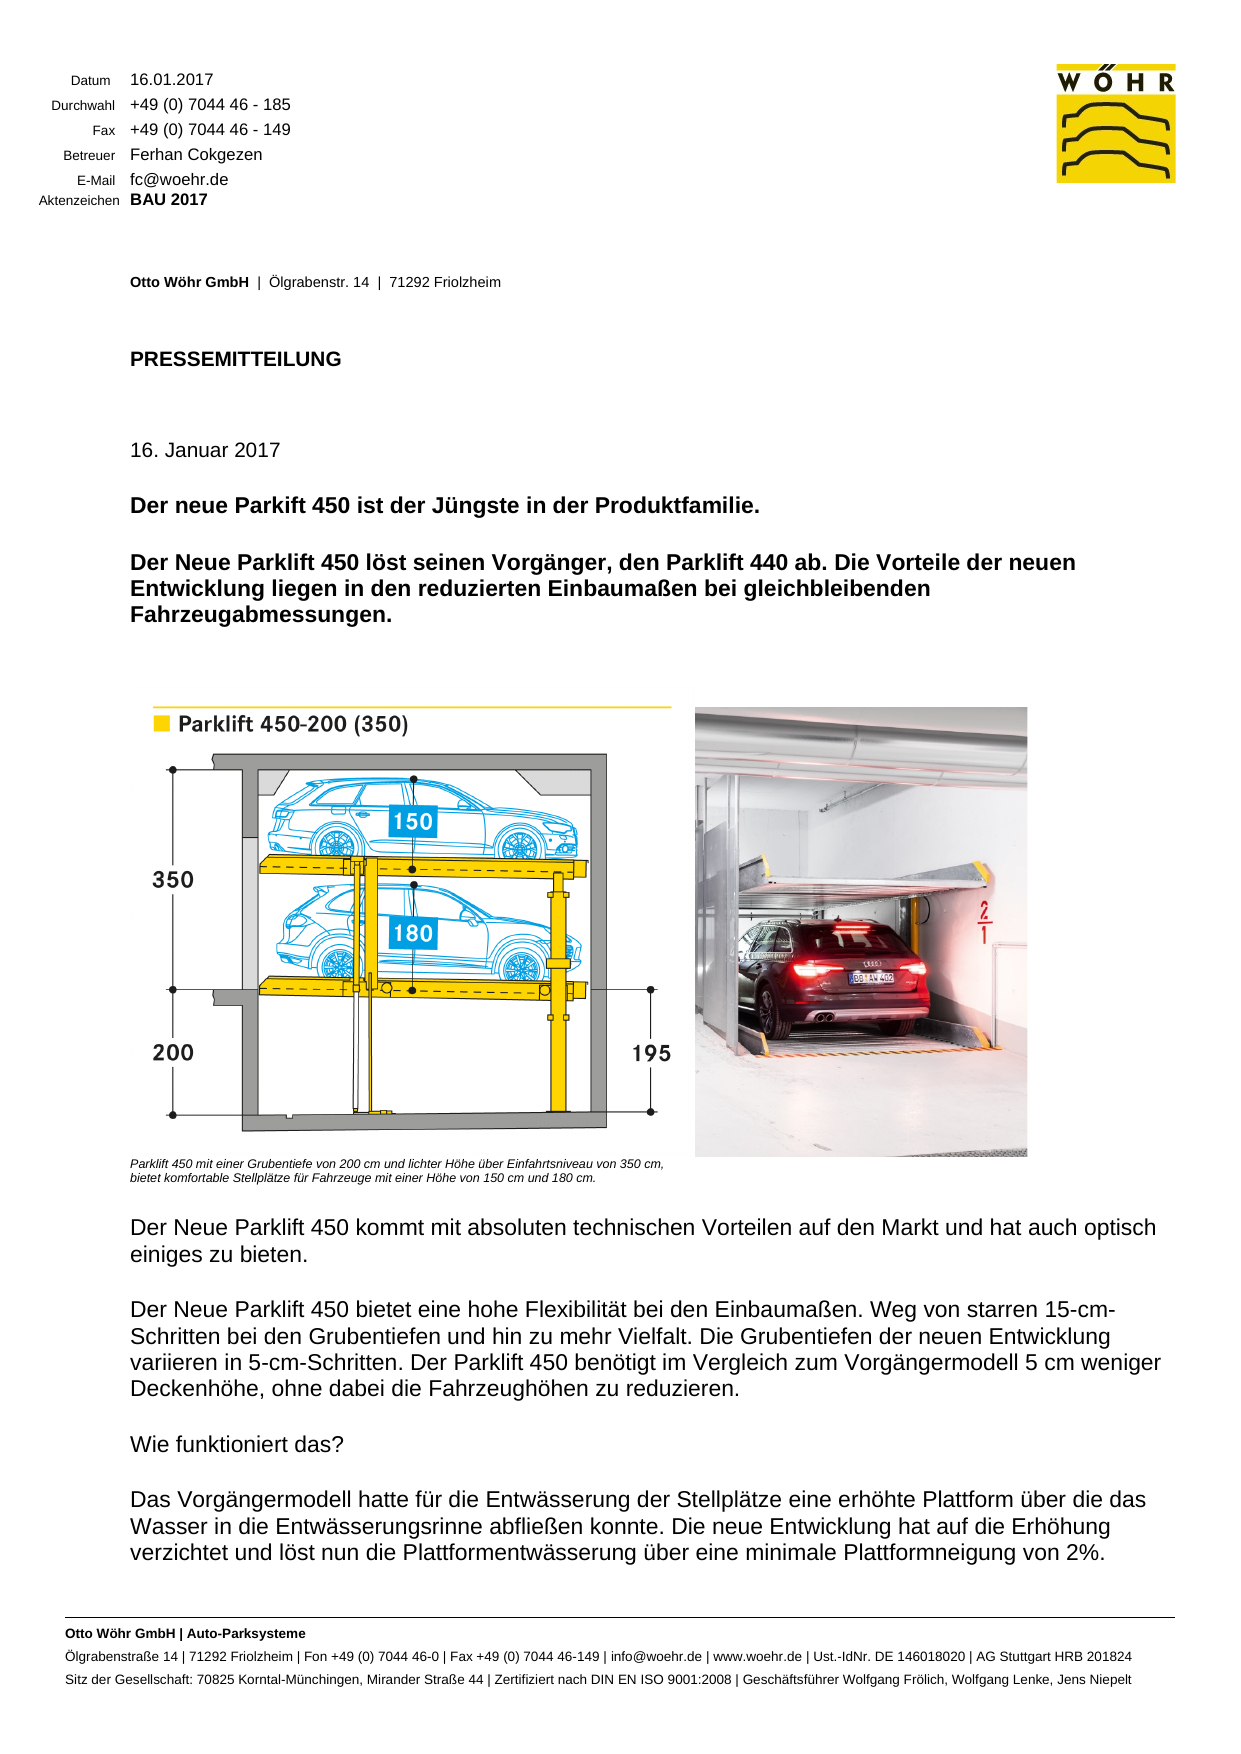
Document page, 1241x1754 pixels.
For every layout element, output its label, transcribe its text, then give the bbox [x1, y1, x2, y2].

text Parklift 450 mit einer Grubentiefe von 200 cm und lichter Höhe über Einfahrtsniveau von 350 cm, [130, 1156, 1175, 1171]
picture [1056, 64, 1176, 183]
text Der Neue Parklift 450 kommt mit absoluten technischen Vorteilen auf den Markt und hat auch optisch einiges zu bieten. [130, 1214, 1175, 1267]
text bietet komfortable Stellplätze für Fahrzeuge mit einer Höhe von 150 cm und 180 cm. [130, 1171, 1175, 1185]
text Der neue Parkift 450 ist der Jüngste in der Produktfamilie. [130, 492, 1175, 518]
picture [129, 684, 1028, 1157]
text Wie funktioniert das? [130, 1431, 1175, 1457]
text Das Vorgängermodell hatte für die Entwässerung der Stellplätze eine erhöhte Plattform über die das Wasser in die Entwässerungsrinne abfließen konnte. Die neue Entwicklung hat auf die Erhöhung verzichtet und löst nun die Plattformentwässerung über eine minimale Plattformneigung von 2%. [130, 1486, 1175, 1565]
text PRESSEMITTEILUNG [130, 347, 1175, 371]
text 16. Januar 2017 [130, 438, 1175, 462]
text Der Neue Parklift 450 bietet eine hohe Flexibilität bei den Einbaumaßen. Weg von starren 15-cm-Schritten bei den Grubentiefen und hin zu mehr Vielfalt. Die Grubentiefen der neuen Entwicklung variieren in 5-cm-Schritten. Der Parklift 450 benötigt im Vergleich zum Vorgängermodell 5 cm weniger Deckenhöhe, ohne dabei die Fahrzeughöhen zu reduzieren. [130, 1296, 1175, 1402]
text Der Neue Parklift 450 löst seinen Vorgänger, den Parklift 440 ab. Die Vorteile der neuen Entwicklung liegen in den reduzierten Einbaumaßen bei gleichbleibenden Fahrzeugabmessungen. [130, 548, 1175, 627]
